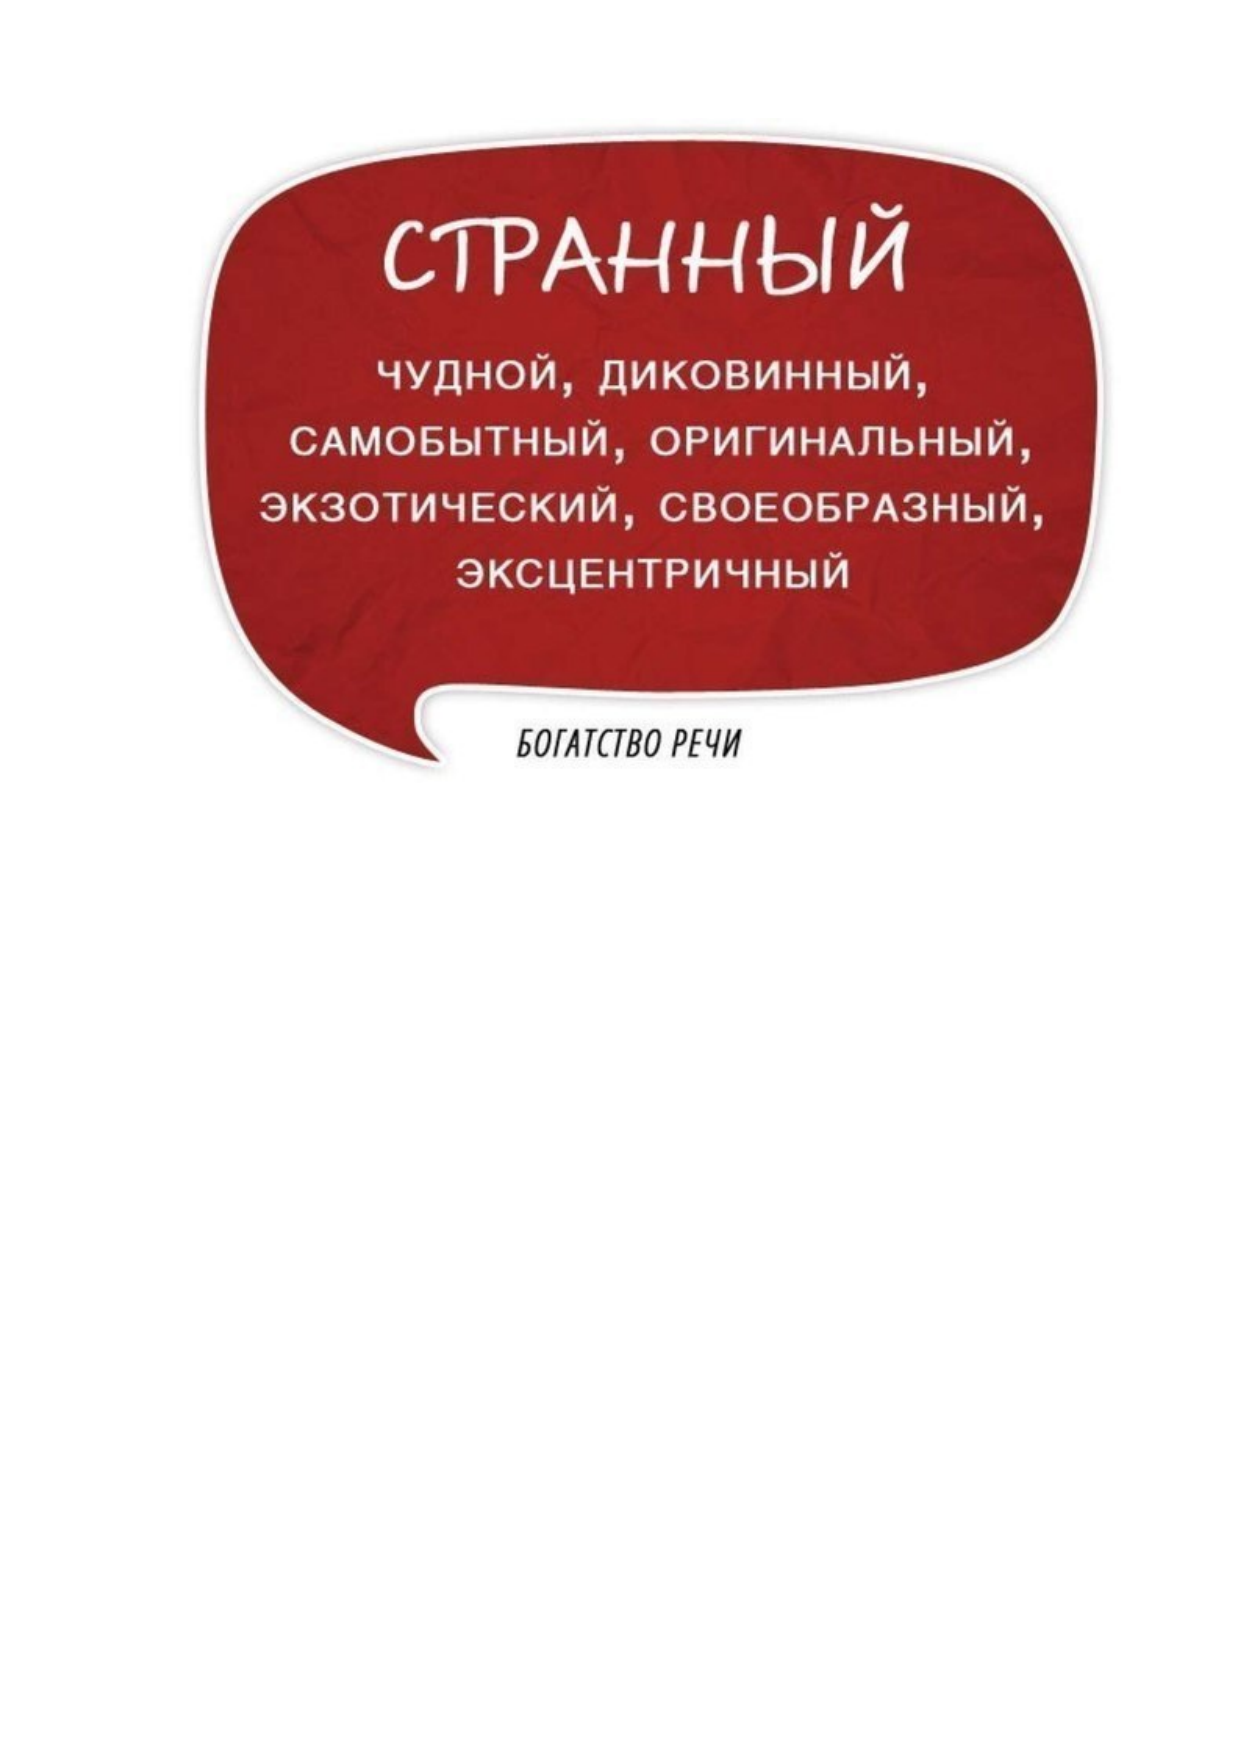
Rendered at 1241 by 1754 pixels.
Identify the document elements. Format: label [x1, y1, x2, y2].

picture [177, 118, 1121, 783]
